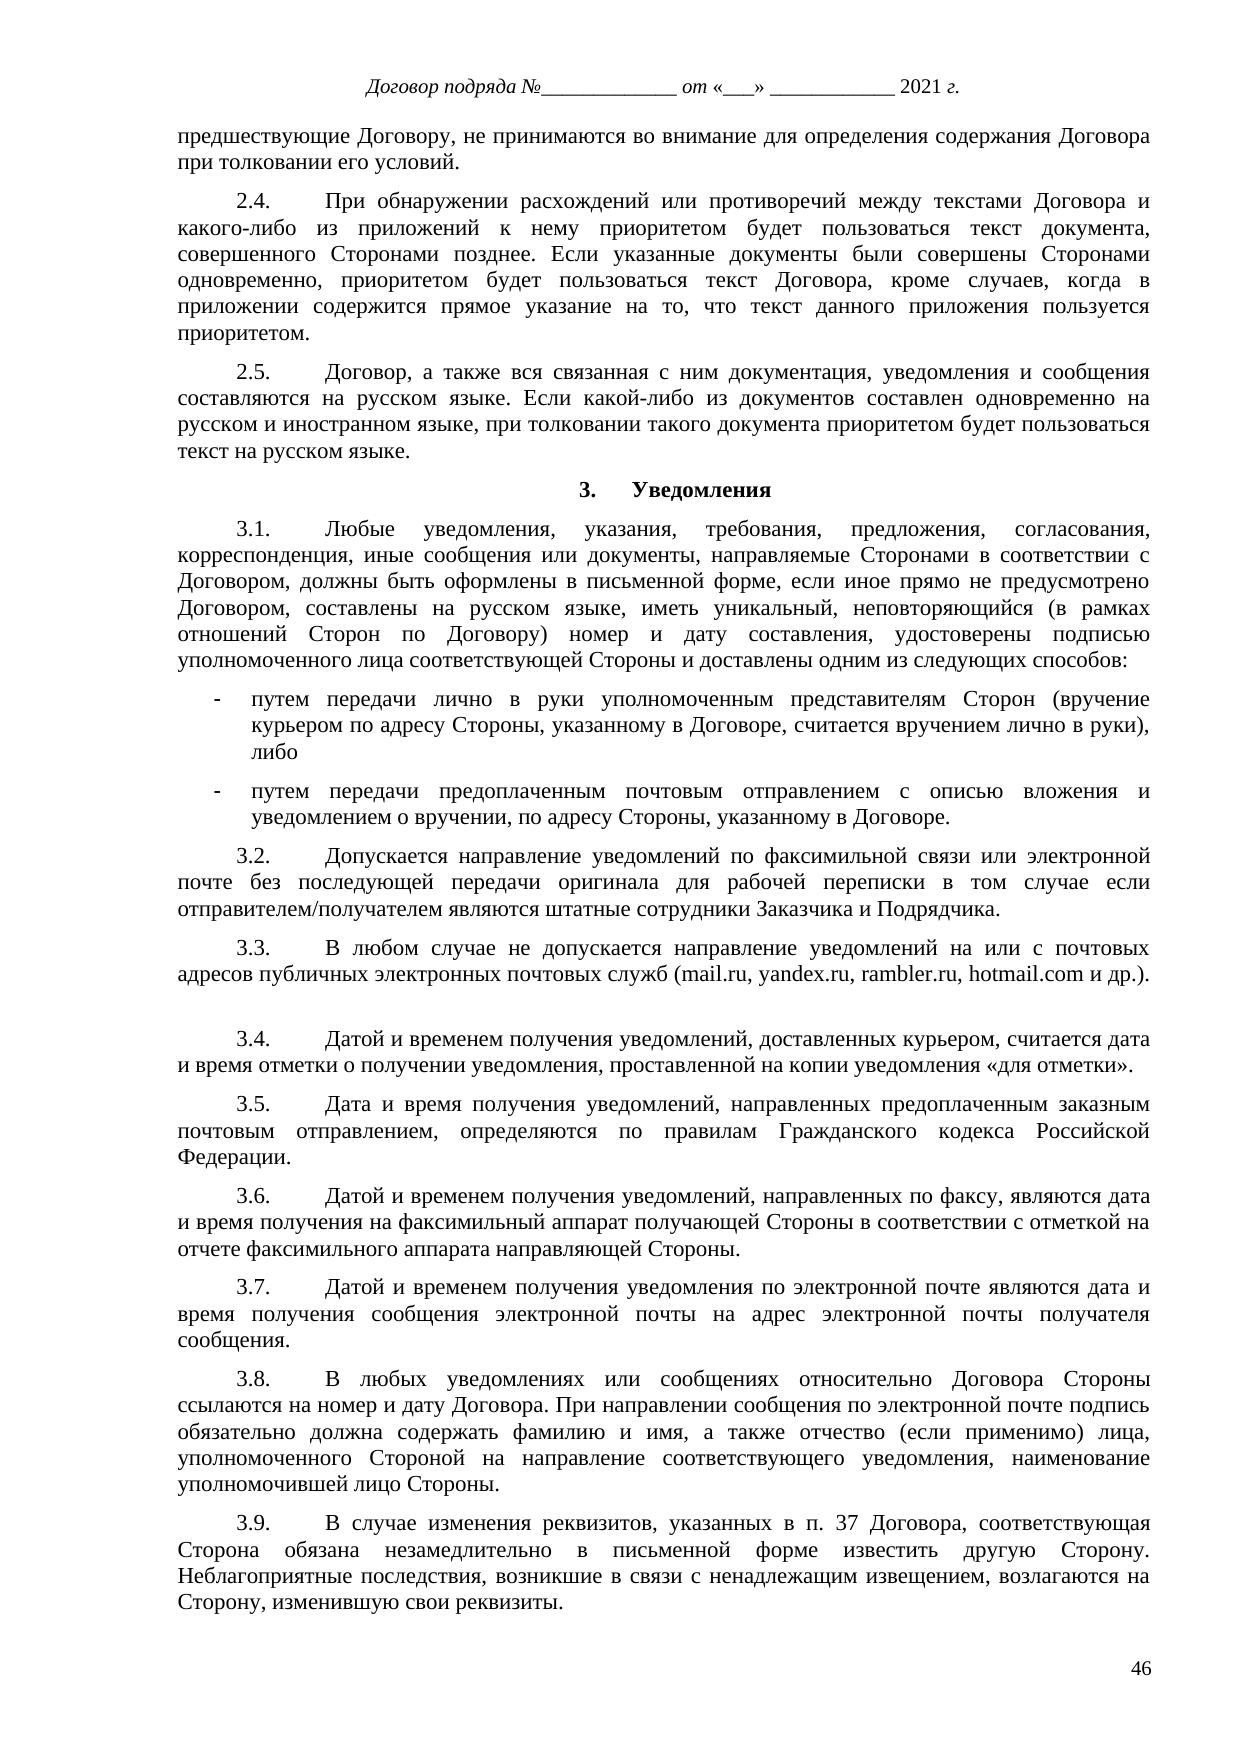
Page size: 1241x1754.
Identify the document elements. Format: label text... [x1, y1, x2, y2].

text В любых уведомлениях или сообщениях относительно Договора Стороны ссылаются на номер и дату Договора. При направлении сообщения по электронной почте подпись обязательно должна содержать фамилию и имя, а также отчество (если применимо) лица, уполномоченного Стороной на направление соответствующего уведомления, наименование уполномочившей лицо Стороны. [177, 1365, 1152, 1497]
text При обнаружении расхождений или противоречий между текстами Договора и какого-либо из приложений к нему приоритетом будет пользоваться текст документа, совершенного Сторонами позднее. Если указанные документы были совершены Сторонами одновременно, приоритетом будет пользоваться текст Договора, кроме случаев, когда в приложении содержится прямое указание на то, что текст данного приложения пользуется приоритетом. [177, 187, 1152, 345]
text Допускается направление уведомлений по факсимильной связи или электронной почте без последующей передачи оригинала для рабочей переписки в том случае если отправителем/получателем являются штатные сотрудники Заказчика и Подрядчика. [177, 842, 1152, 921]
text путем передачи лично в руки уполномоченным представителям Сторон (вручение курьером по адресу Стороны, указанному в Договоре, считается вручением лично в руки), либо [213, 685, 1152, 764]
text Датой и временем получения уведомления по электронной почте являются дата и время получения сообщения электронной почты на адрес электронной почты получателя сообщения. [177, 1273, 1152, 1352]
text Дата и время получения уведомлений, направленных предоплаченным заказным почтовым отправлением, определяются по правилам Гражданского кодекса Российской Федерации. [177, 1090, 1152, 1169]
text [177, 122, 1152, 175]
text Уведомления [177, 476, 1152, 502]
text Датой и временем получения уведомлений, доставленных курьером, считается дата и время отметки о получении уведомления, проставленной на копии уведомления «для отметки». [177, 1025, 1152, 1078]
text Любые уведомления, указания, требования, предложения, согласования, корреспонденция, иные сообщения или документы, направляемые Сторонами в соответствии с Договором, должны быть оформлены в письменной форме, если иное прямо не предусмотрено Договором, составлены на русском языке, иметь уникальный, неповторяющийся (в рамках отношений Сторон по Договору) номер и дату составления, удостоверены подписью уполномоченного лица соответствующей Стороны и доставлены одним из следующих способов: [177, 514, 1152, 673]
text Договор, а также вся связанная с ним документация, уведомления и сообщения составляются на русском языке. Если какой-либо из документов составлен одновременно на русском и иностранном языке, при толковании такого документа приоритетом будет пользоваться текст на русском языке. [177, 358, 1152, 463]
text Датой и временем получения уведомлений, направленных по факсу, являются дата и время получения на факсимильный аппарат получающей Стороны в соответствии с отметкой на отчете факсимильного аппарата направляющей Стороны. [177, 1182, 1152, 1261]
text В любом случае не допускается направление уведомлений на или с почтовых адресов публичных электронных почтовых служб (mail.ru, yandex.ru, rambler.ru, hotmail.com и др.). [177, 933, 1152, 1013]
text путем передачи предоплаченным почтовым отправлением с описью вложения и уведомлением о вручении, по адресу Стороны, указанному в Договоре. [213, 777, 1152, 829]
text В случае изменения реквизитов, указанных в п. 37 Договора, соответствующая Сторона обязана незамедлительно в письменной форме известить другую Сторону. Неблагоприятные последствия, возникшие в связи с ненадлежащим извещением, возлагаются на Сторону, изменившую свои реквизиты. [177, 1509, 1152, 1615]
